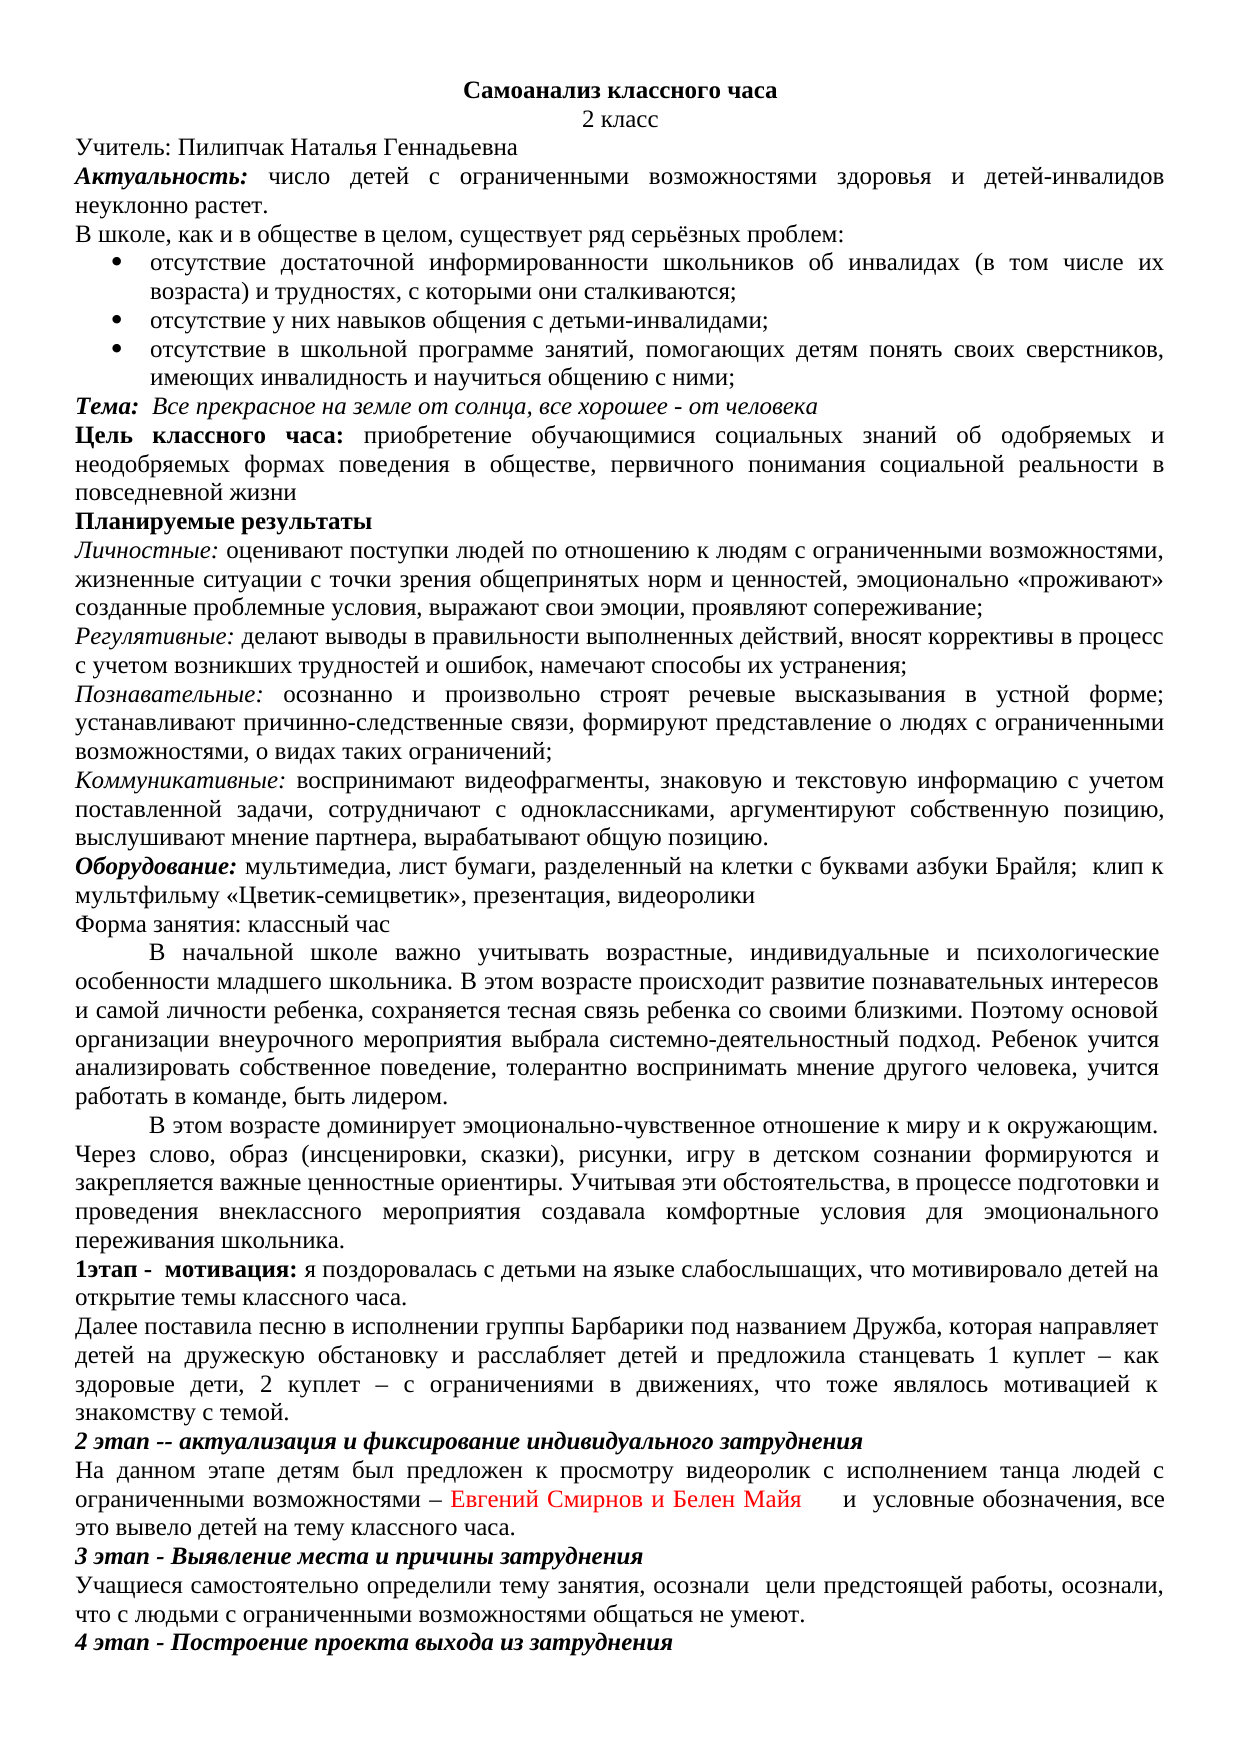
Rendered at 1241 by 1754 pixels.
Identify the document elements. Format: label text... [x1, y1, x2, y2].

text Планируемые результаты [75, 506, 1165, 535]
text 2 этап -- актуализация и фиксирование индивидуального затруднения [75, 1426, 1165, 1455]
text Учащиеся самостоятельно определили тему занятия, осознали цели предстоящей работы, осознали, что с людьми с ограниченными возможностями общаться не умеют. [75, 1570, 1165, 1627]
text На данном этапе детям был предложен к просмотру видеоролик с исполнением танца людей с ограниченными возможностями – Евгений Смирнов и Белен Майя и условные обозначения, все это вывело детей на тему классного часа. [75, 1455, 1165, 1541]
text Цель классного часа: приобретение обучающимися социальных знаний об одобряемых и неодобряемых формах поведения в обществе, первичного понимания социальной реальности в повседневной жизни [75, 420, 1165, 506]
text Актуальность: число детей с ограниченными возможностями здоровья и детей-инвалидов неуклонно растет. [75, 161, 1165, 219]
text В этом возрасте доминирует эмоционально-чувственное отношение к миру и к окружающим. Через слово, образ (инсценировки, сказки), рисунки, игру в детском сознании формируются и закрепляется важные ценностные ориентиры. Учитывая эти обстоятельства, в процессе подготовки и проведения внеклассного мероприятия создавала комфортные условия для эмоционального переживания школьника. [75, 1110, 1160, 1254]
text Личностные: оценивают поступки людей по отношению к людям с ограниченными возможностями, жизненные ситуации с точки зрения общепринятых норм и ценностей, эмоционально «проживают» созданные проблемные условия, выражают свои эмоции, проявляют сопереживание; [75, 535, 1165, 621]
text Регулятивные: делают выводы в правильности выполненных действий, вносят коррективы в процесс с учетом возникших трудностей и ошибок, намечают способы их устранения; [75, 621, 1165, 679]
text 1этап - мотивация: я поздоровалась с детьми на языке слабослышащих, что мотивировало детей на открытие темы классного часа. [75, 1254, 1160, 1311]
text Учитель: Пилипчак Наталья Геннадьевна [75, 132, 1165, 161]
text Самоанализ классного часа [75, 75, 1165, 104]
list отсутствие достаточной информированности школьников об инвалидах (в том числе их возраста) и трудностях, с которыми они сталкиваются; [112, 247, 1165, 305]
text Далее поставила песню в исполнении группы Барбарики под названием Дружба, которая направляет детей на дружескую обстановку и расслабляет детей и предложила станцевать 1 куплет – как здоровые дети, 2 куплет – с ограничениями в движениях, что тоже являлось мотивацией к знакомству с темой. [75, 1311, 1160, 1426]
text В школе, как и в обществе в целом, существует ряд серьёзных проблем: [75, 219, 1165, 247]
text Оборудование: мультимедиа, лист бумаги, разделенный на клетки с буквами азбуки Брайля; клип к мультфильму «Цветик-семицветик», презентация, видеоролики [75, 851, 1165, 909]
text Тема: Все прекрасное на земле от солнца, все хорошее - от человека [75, 391, 1165, 420]
list отсутствие у них навыков общения с детьми-инвалидами; [112, 305, 1165, 334]
text В начальной школе важно учитывать возрастные, индивидуальные и психологические особенности младшего школьника. В этом возрасте происходит развитие познавательных интересов и самой личности ребенка, сохраняется тесная связь ребенка со своими близкими. Поэтому основой организации внеурочного мероприятия выбрала системно-деятельностный подход. Ребенок учится анализировать собственное поведение, толерантно воспринимать мнение другого человека, учится работать в команде, быть лидером. [75, 937, 1160, 1110]
text Познавательные: осознанно и произвольно строят речевые высказывания в устной форме; устанавливают причинно-следственные связи, формируют представление о людях с ограниченными возможностями, о видах таких ограничений; [75, 679, 1165, 765]
list отсутствие в школьной программе занятий, помогающих детям понять своих сверстников, имеющих инвалидность и научиться общению с ними; [112, 334, 1165, 391]
text 2 класс [75, 104, 1165, 132]
text 4 этап - Построение проекта выхода из затруднения [75, 1627, 1165, 1656]
text Форма занятия: классный час [75, 909, 1165, 937]
text Коммуникативные: воспринимают видеофрагменты, знаковую и текстовую информацию с учетом поставленной задачи, сотрудничают с одноклассниками, аргументируют собственную позицию, выслушивают мнение партнера, вырабатывают общую позицию. [75, 765, 1165, 851]
text 3 этап - Выявление места и причины затруднения [75, 1541, 1165, 1570]
